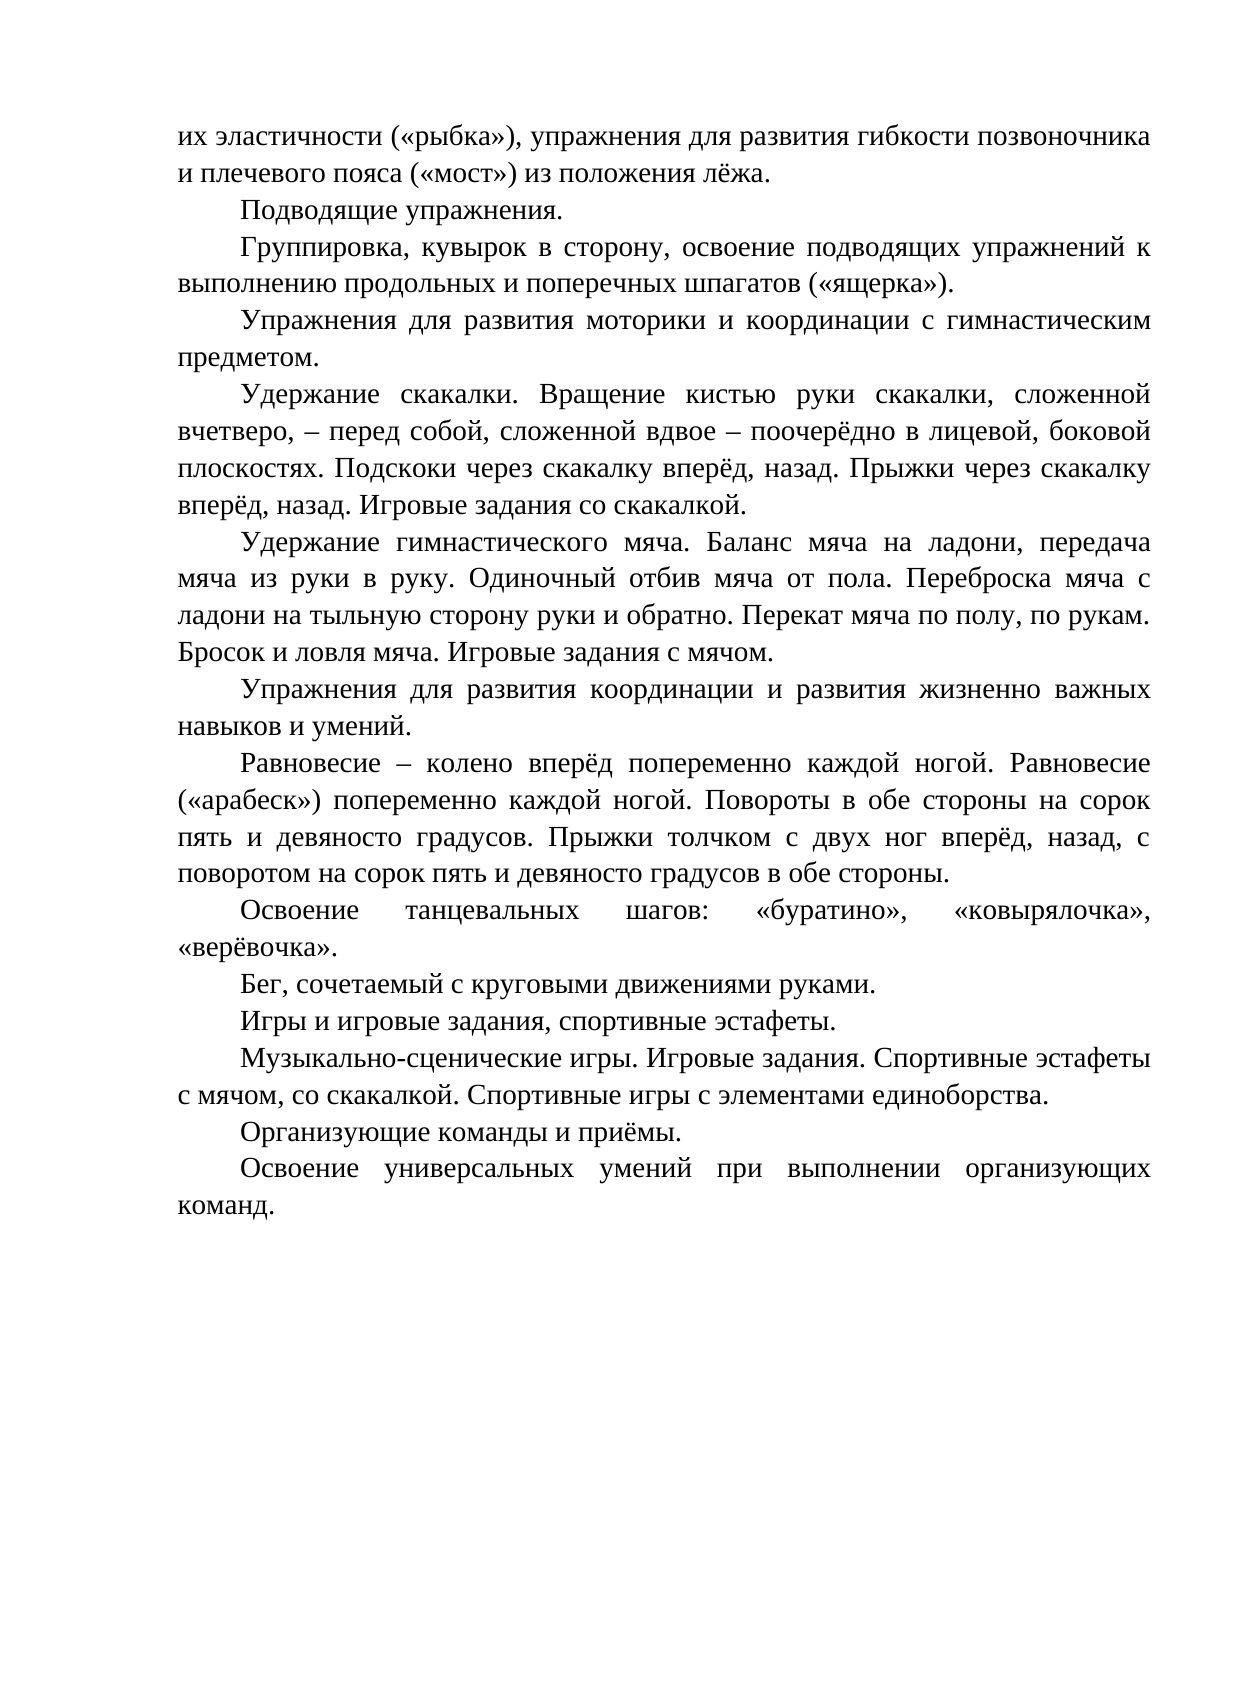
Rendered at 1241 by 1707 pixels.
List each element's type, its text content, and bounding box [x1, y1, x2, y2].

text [177, 118, 1152, 188]
text Музыкально-сценические игры. Игровые задания. Спортивные эстафеты с мячом, со скакалкой. Спортивные игры с элементами единоборства. [177, 1040, 1152, 1110]
text Организующие команды и приёмы. [177, 1114, 1152, 1147]
text Бег, сочетаемый с круговыми движениями руками. [177, 966, 1152, 1000]
text Упражнения для развития координации и развития жизненно важных навыков и умений. [177, 671, 1152, 742]
text Освоение танцевальных шагов: «буратино», «ковырялочка», «верёвочка». [177, 892, 1152, 963]
text Равновесие – колено вперёд попеременно каждой ногой. Равновесие («арабеск») попеременно каждой ногой. Повороты в обе стороны на сорок пять и девяносто градусов. Прыжки толчком с двух ног вперёд, назад, с поворотом на сорок пять и девяносто градусов в обе стороны. [177, 745, 1152, 889]
text Игры и игровые задания, спортивные эстафеты. [177, 1003, 1152, 1037]
text Упражнения для развития моторики и координации с гимнастическим предметом. [177, 302, 1152, 373]
text Удержание гимнастического мяча. Баланс мяча на ладони, передача мяча из руки в руку. Одиночный отбив мяча от пола. Переброска мяча с ладони на тыльную сторону руки и обратно. Перекат мяча по полу, по рукам. Бросок и ловля мяча. Игровые задания с мячом. [177, 524, 1152, 668]
text Освоение универсальных умений при выполнении организующих команд. [177, 1151, 1152, 1221]
text Подводящие упражнения. [177, 192, 1152, 225]
text Группировка, кувырок в сторону, освоение подводящих упражнений к выполнению продольных и поперечных шпагатов («ящерка»). [177, 229, 1152, 299]
text Удержание скакалки. Вращение кистью руки скакалки, сложенной вчетверо, – перед собой, сложенной вдвое – поочерёдно в лицевой, боковой плоскостях. Подскоки через скакалку вперёд, назад. Прыжки через скакалку вперёд, назад. Игровые задания со скакалкой. [177, 376, 1152, 520]
